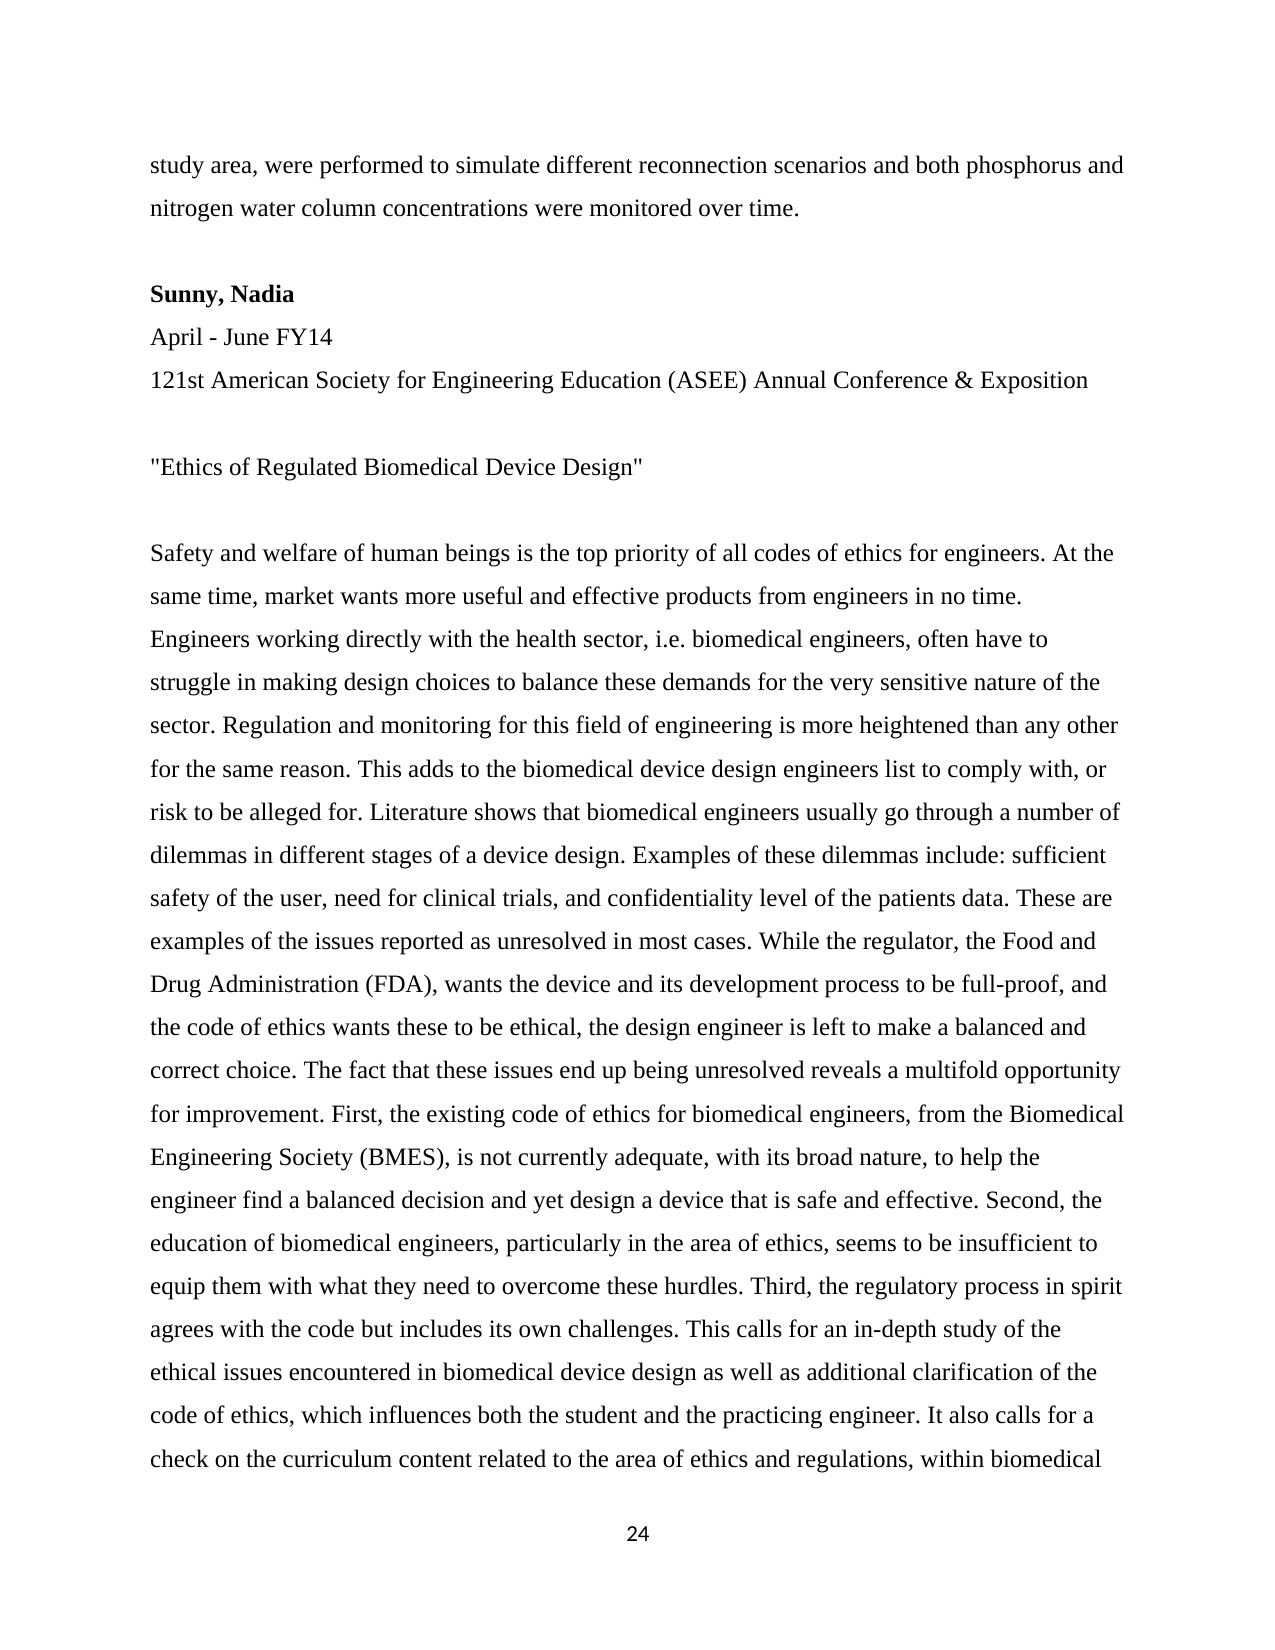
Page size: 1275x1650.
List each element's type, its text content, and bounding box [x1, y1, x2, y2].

text April - June FY14 [150, 322, 1125, 351]
text 121st American Society for Engineering Education (ASEE) Annual Conference & Exposition [150, 366, 1125, 394]
text Sunny, Nadia [150, 279, 1125, 308]
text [150, 150, 1125, 222]
text "Ethics of Regulated Biomedical Device Design" [150, 452, 1125, 481]
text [150, 538, 1125, 1472]
